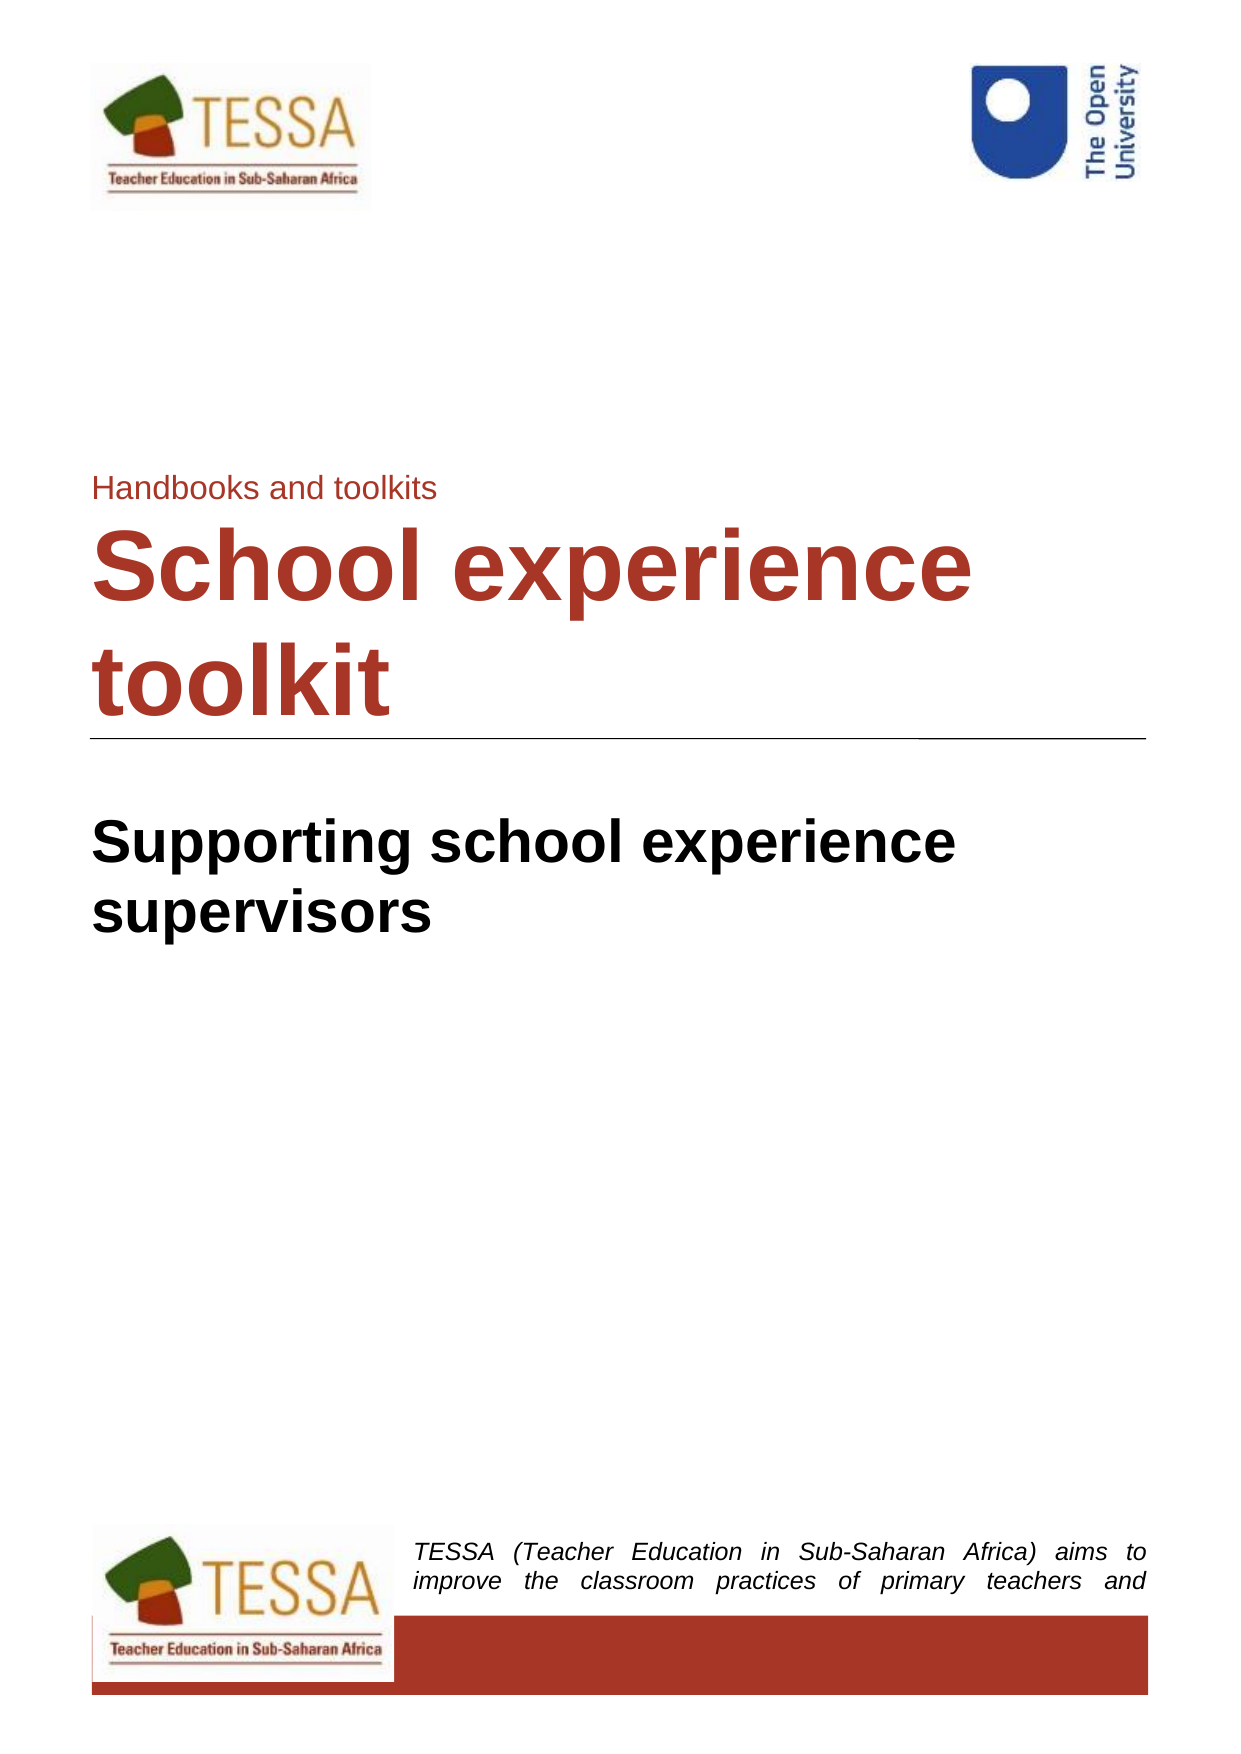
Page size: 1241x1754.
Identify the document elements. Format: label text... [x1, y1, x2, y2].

picture [969, 63, 1141, 182]
text Handbooks and toolkits [91, 468, 1149, 507]
text Supporting school experience supervisors [91, 806, 1149, 945]
picture [90, 63, 372, 211]
text toolkit [91, 622, 1149, 737]
picture [91, 1524, 393, 1680]
text School experience [91, 507, 1149, 622]
